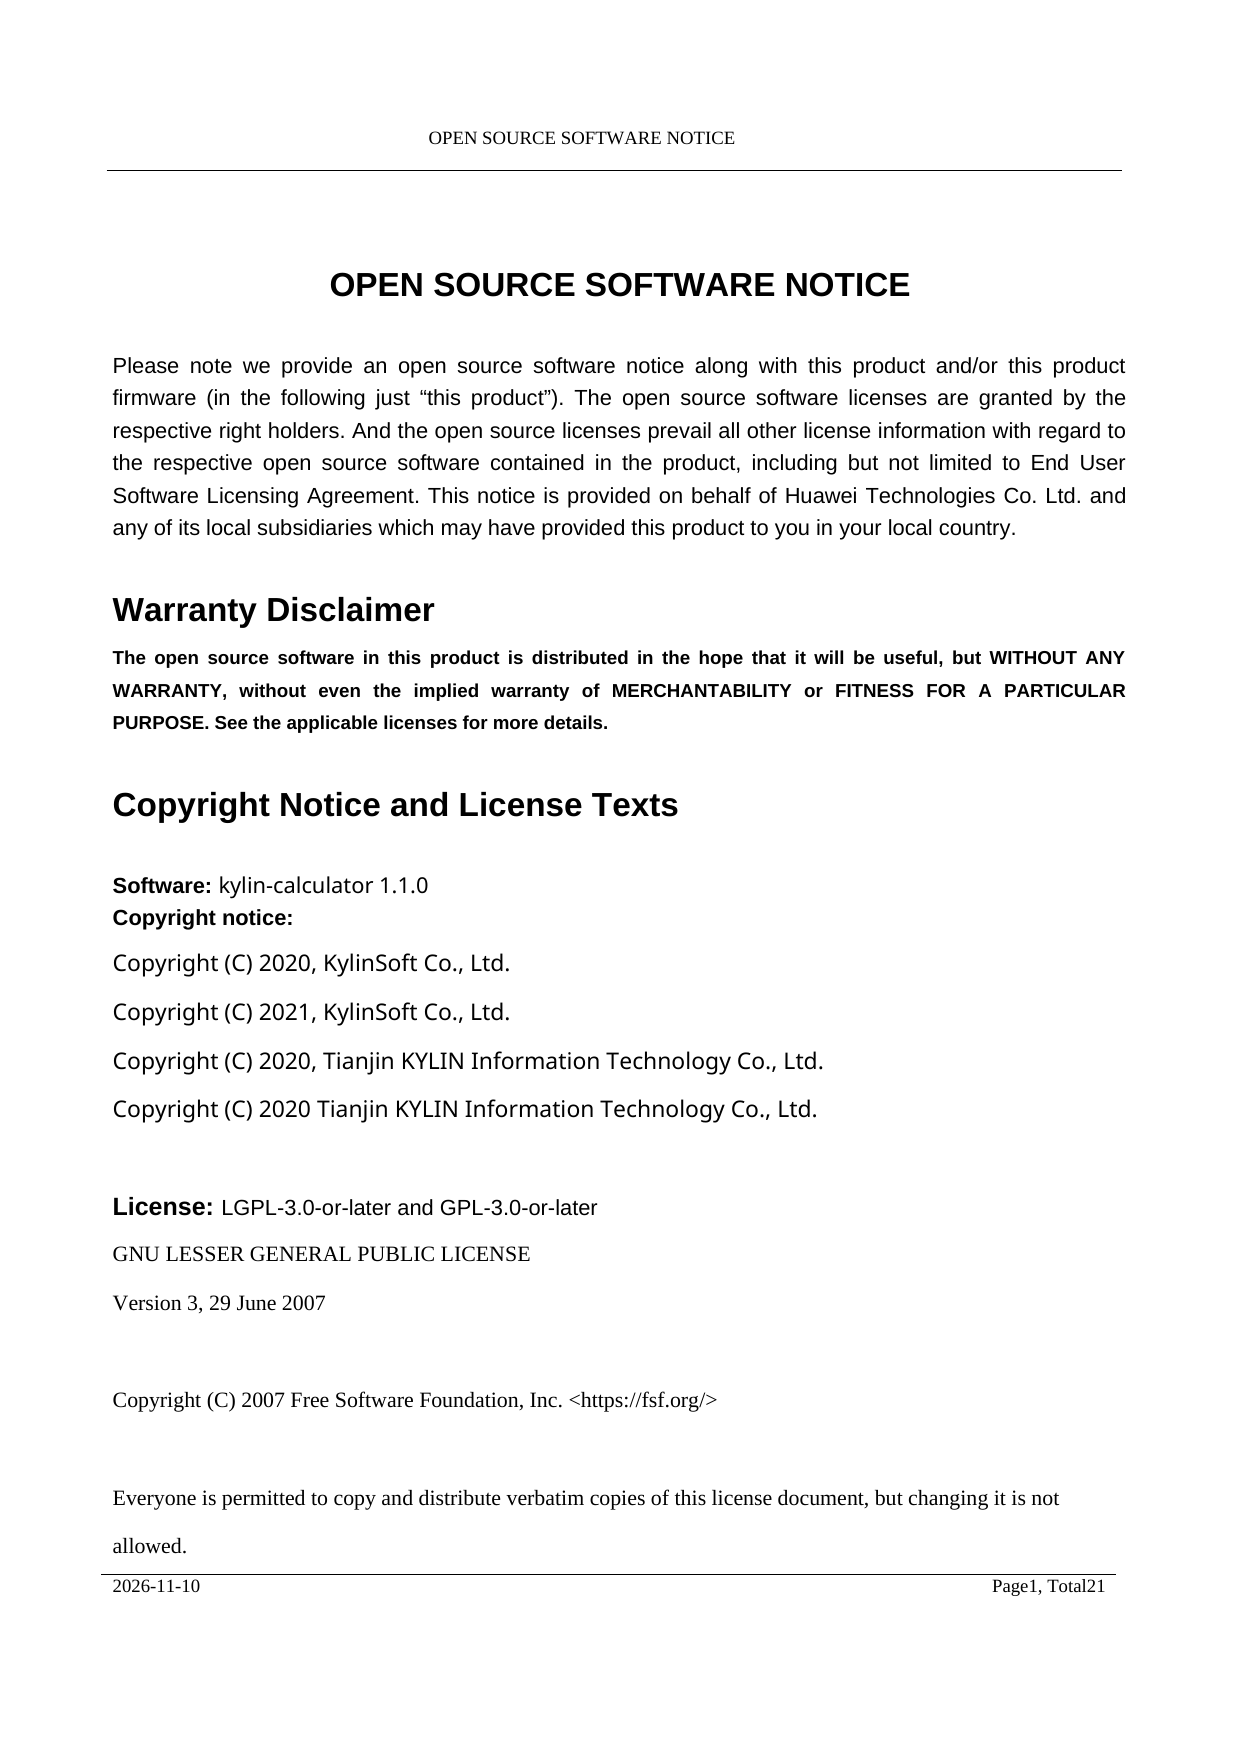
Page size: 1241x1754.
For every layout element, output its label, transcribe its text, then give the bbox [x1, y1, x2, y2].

text License: LGPL-3.0-or-later and GPL-3.0-or-later [112, 1190, 1128, 1223]
text OPEN SOURCE SOFTWARE NOTICE [112, 251, 1128, 316]
text Copyright Notice and License Texts [112, 771, 1128, 836]
text Warranty Disclaimer [112, 576, 1128, 641]
text The open source software in this product is distributed in the hope that it will be useful, but WITHOUT ANY WARRANTY, without even the implied warranty of MERCHANTABILITY or FITNESS FOR A PARTICULAR PURPOSE. See the applicable licenses for more details. [112, 641, 1128, 739]
text Copyright notice: [112, 901, 1128, 934]
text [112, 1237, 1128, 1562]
text Please note we provide an open source software notice along with this product and/or this product firmware (in the following just “this product”). The open source software licenses are granted by the respective right holders. And the open source licenses prevail all other license information with regard to the respective open source software contained in the product, including but not limited to End User Software Licensing Agreement. This notice is provided on behalf of Huawei Technologies Co. Ltd. and any of its local subsidiaries which may have provided this product to you in your local country. [112, 349, 1128, 544]
text Copyright (C) 2020, KylinSoft Co., Ltd. Copyright (C) 2021, KylinSoft Co., Ltd. Copyright (C) 2020, Tianjin KYLIN Information Technology Co., Ltd. Copyright (C) 2020 Tianjin KYLIN Information Technology Co., Ltd. [112, 947, 1128, 1174]
text Software: kylin-calculator 1.1.0 [112, 869, 1128, 901]
